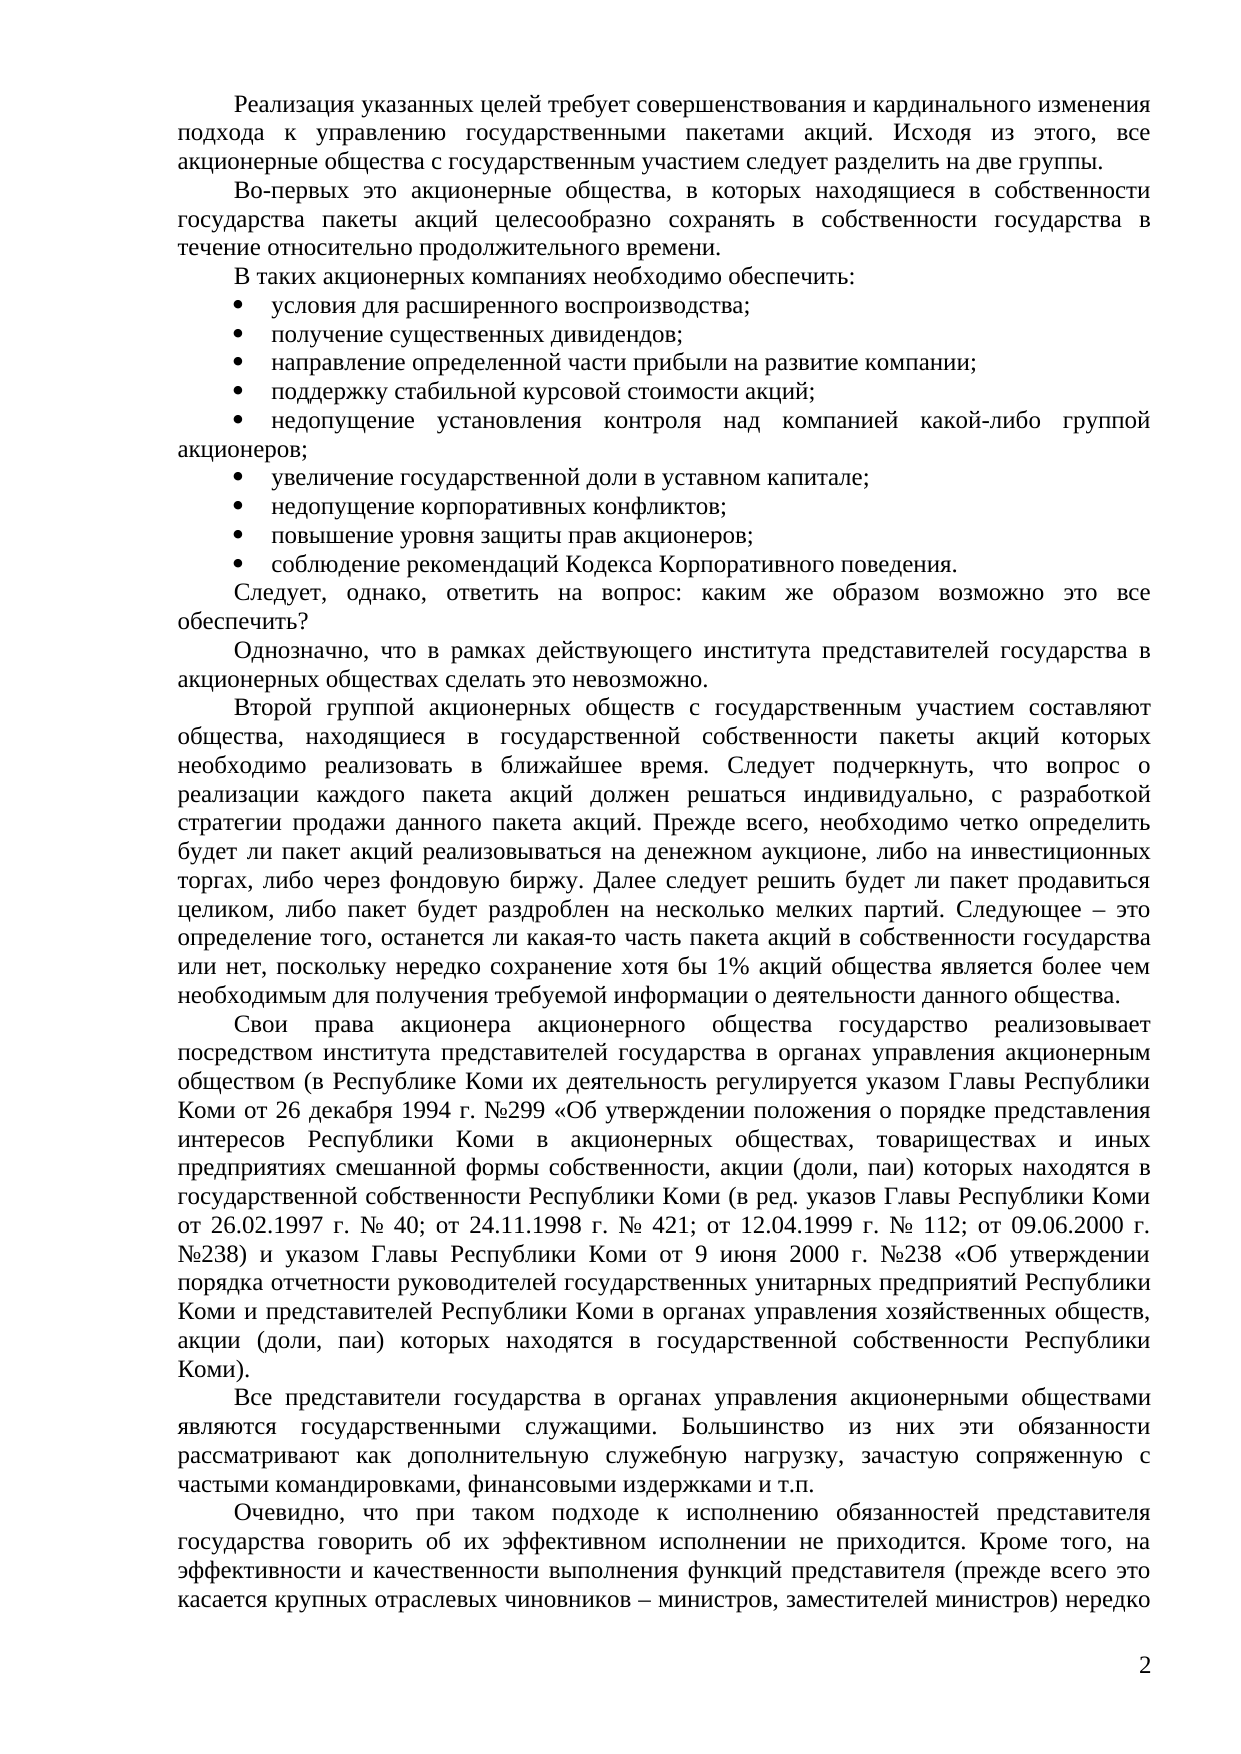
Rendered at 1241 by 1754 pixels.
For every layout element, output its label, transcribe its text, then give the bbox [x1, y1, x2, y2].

list получение существенных дивидендов; [177, 319, 1152, 347]
text В таких акционерных компаниях необходимо обеспечить: [177, 261, 1152, 290]
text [177, 1497, 1152, 1612]
list направление определенной части прибыли на развитие компании; [177, 347, 1152, 376]
list поддержку стабильной курсовой стоимости акций; [177, 376, 1152, 405]
text Реализация указанных целей требует совершенствования и кардинального изменения подхода к управлению государственными пакетами акций. Исходя из этого, все акционерные общества с государственным участием следует разделить на две группы. [177, 89, 1152, 175]
list условия для расширенного воспроизводства; [177, 290, 1152, 319]
text Во-первых это акционерные общества, в которых находящиеся в собственности государства пакеты акций целесообразно сохранять в собственности государства в течение относительно продолжительного времени. [177, 175, 1152, 261]
text Свои права акционера акционерного общества государство реализовывает посредством института представителей государства в органах управления акционерным обществом (в Республике Коми их деятельность регулируется указом Главы Республики Коми от 26 декабря 1994 г. №299 «Об утверждении положения о порядке представления интересов Республики Коми в акционерных обществах, товариществах и иных предприятиях смешанной формы собственности, акции (доли, паи) которых находятся в государственной собственности Республики Коми (в ред. указов Главы Республики Коми от 26.02.1997 г. № 40; от 24.11.1998 г. № 421; от 12.04.1999 г. № 112; от 09.06.2000 г. №238) и указом Главы Республики Коми от 9 июня 2000 г. №238 «Об утверждении порядка отчетности руководителей государственных унитарных предприятий Республики Коми и представителей Республики Коми в органах управления хозяйственных обществ, акции (доли, паи) которых находятся в государственной собственности Республики Коми). [177, 1009, 1152, 1382]
text Второй группой акционерных обществ с государственным участием составляют общества, находящиеся в государственной собственности пакеты акций которых необходимо реализовать в ближайшее время. Следует подчеркнуть, что вопрос о реализации каждого пакета акций должен решаться индивидуально, с разработкой стратегии продажи данного пакета акций. Прежде всего, необходимо четко определить будет ли пакет акций реализовываться на денежном аукционе, либо на инвестиционных торгах, либо через фондовую биржу. Далее следует решить будет ли пакет продавиться целиком, либо пакет будет раздроблен на несколько мелких партий. Следующее – это определение того, останется ли какая-то часть пакета акций в собственности государства или нет, поскольку нередко сохранение хотя бы 1% акций общества является более чем необходимым для получения требуемой информации о деятельности данного общества. [177, 692, 1152, 1009]
list повышение уровня защиты прав акционеров; [177, 520, 1152, 549]
text Следует, однако, ответить на вопрос: каким же образом возможно это все обеспечить? [177, 577, 1152, 635]
list соблюдение рекомендаций Кодекса Корпоративного поведения. [177, 549, 1152, 577]
list увеличение государственной доли в уставном капитале; [177, 462, 1152, 491]
text Все представители государства в органах управления акционерными обществами являются государственными служащими. Большинство из них эти обязанности рассматривают как дополнительную служебную нагрузку, зачастую сопряженную с частыми командировками, финансовыми издержками и т.п. [177, 1382, 1152, 1497]
list недопущение корпоративных конфликтов; [177, 491, 1152, 520]
list недопущение установления контроля над компанией какой-либо группой акционеров; [177, 405, 1152, 462]
text Однозначно, что в рамках действующего института представителей государства в акционерных обществах сделать это невозможно. [177, 635, 1152, 692]
